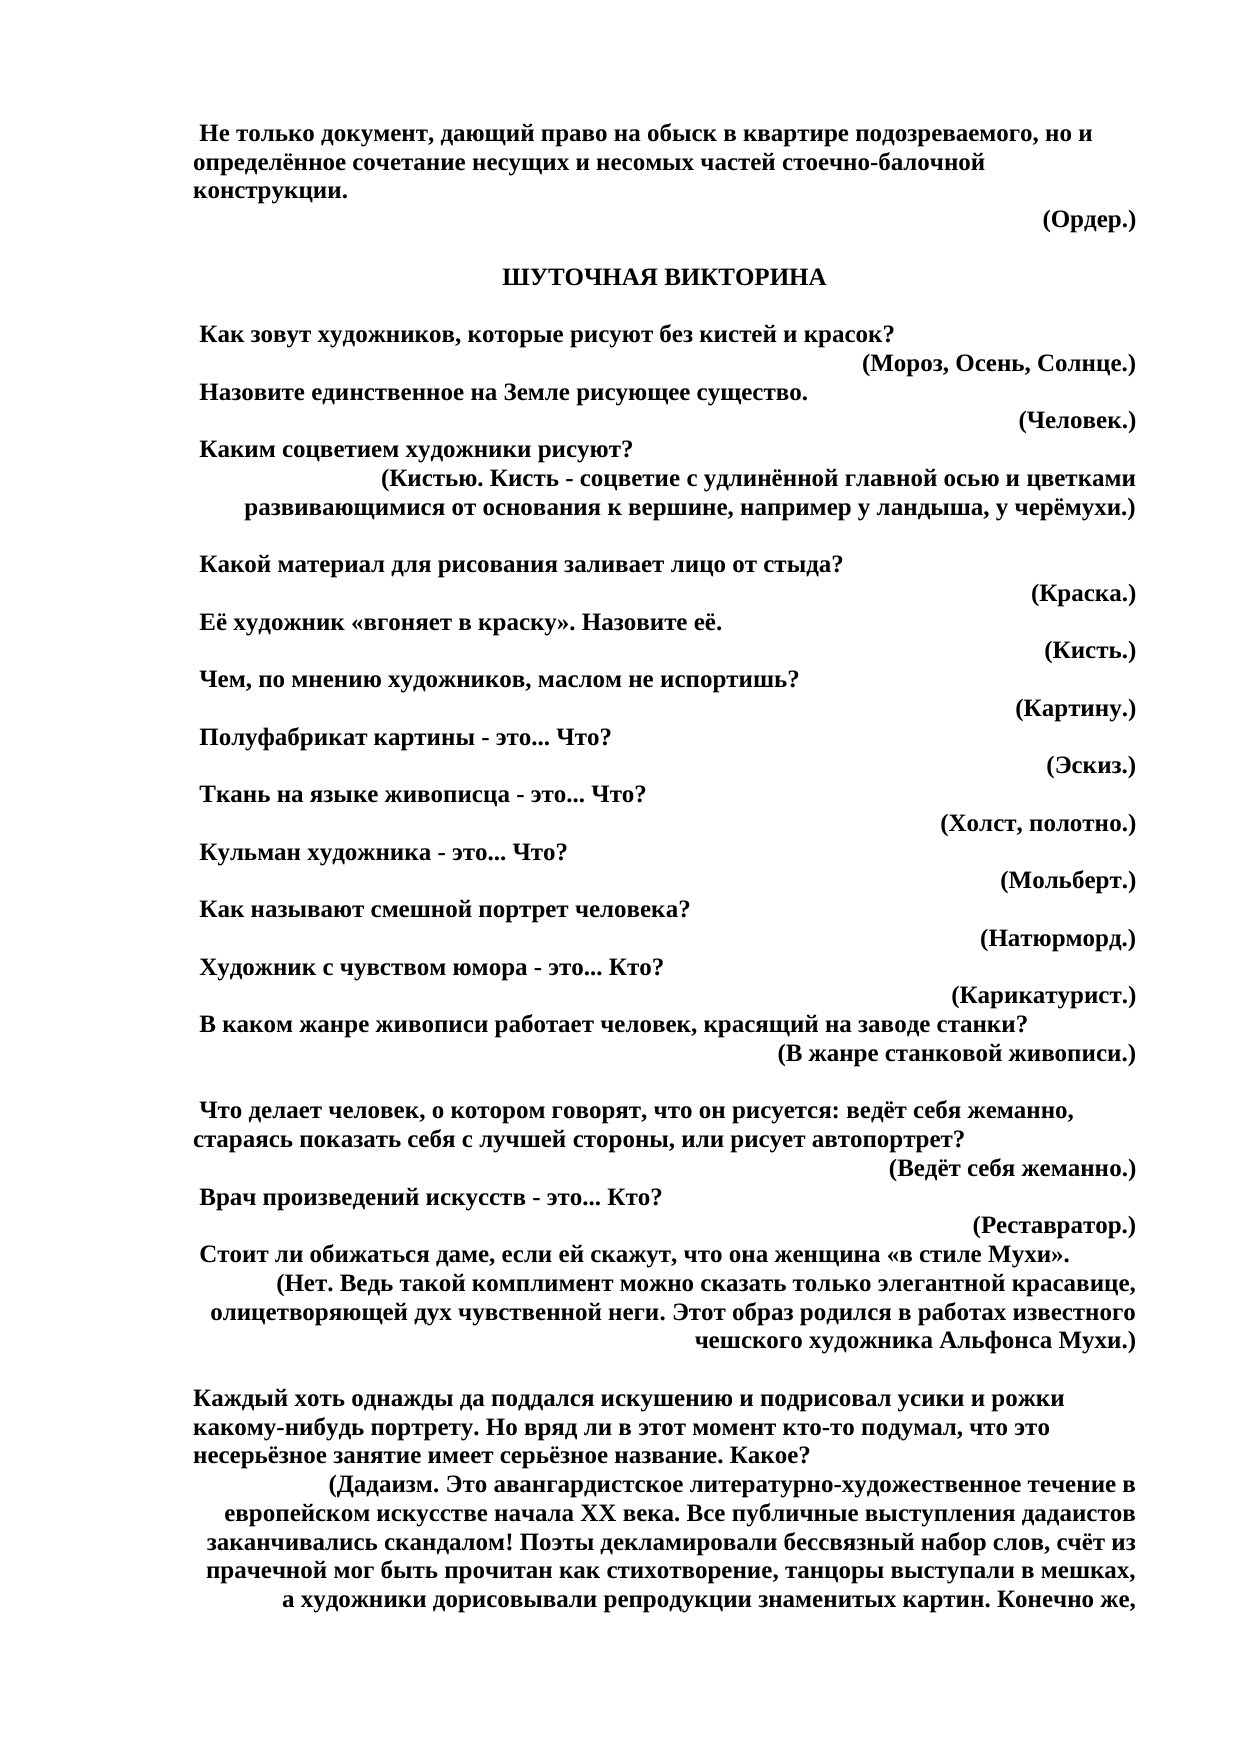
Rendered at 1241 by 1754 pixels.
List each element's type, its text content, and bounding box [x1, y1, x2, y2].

text Кульман художника - это... Что? [193, 837, 1136, 866]
text (Мольберт.) [193, 866, 1136, 894]
text Что делает человек, о котором говорят, что он рисуется: ведёт себя жеманно, стараясь показать себя с лучшей стороны, или рисует автопортрет? [193, 1096, 1136, 1153]
text Полуфабрикат картины - это... Что? [193, 722, 1136, 751]
text (Ордер.) [193, 204, 1136, 233]
text Врач произведений искусств - это... Кто? [193, 1182, 1136, 1211]
text Какой материал для рисования заливает лицо от стыда? [193, 549, 1136, 578]
text (Кистью. Кисть - соцветие с удлинённой главной осью и цветками развивающимися от основания к вершине, например у ландыша, у черёмухи.) [193, 463, 1136, 521]
text Не только документ, дающий право на обыск в квартире подозреваемого, но и определённое сочетание несущих и несомых частей стоечно-балочной конструкции. [193, 118, 1136, 204]
text (Краска.) [193, 578, 1136, 607]
text (Натюрморд.) [193, 923, 1136, 952]
text (В жанре станковой живописи.) [193, 1038, 1136, 1067]
text (Эскиз.) [193, 751, 1136, 779]
text (Мороз, Осень, Солнце.) [193, 348, 1136, 377]
text ШУТОЧНАЯ ВИКТОРИНА [177, 262, 1152, 291]
text Художник с чувством юмора - это... Кто? [193, 952, 1136, 981]
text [193, 1469, 1136, 1613]
text (Нет. Ведь такой комплимент можно сказать только элегантной красавице, олицетворяющей дух чувственной неги. Этот образ родился в работах известного чешского художника Альфонса Мухи.) [193, 1268, 1136, 1354]
text Как называют смешной портрет человека? [193, 894, 1136, 923]
text Стоит ли обижаться даме, если ей скажут, что она женщина «в стиле Мухи». [193, 1239, 1136, 1268]
text (Ведёт себя жеманно.) [193, 1153, 1136, 1182]
text Как зовут художников, которые рисуют без кистей и красок? [193, 319, 1136, 348]
text (Холст, полотно.) [193, 808, 1136, 837]
text (Человек.) [193, 406, 1136, 434]
text Каким соцветием художники рисуют? [193, 434, 1136, 463]
text Ткань на языке живописца - это... Что? [193, 779, 1136, 808]
text Каждый хоть однажды да поддался искушению и подрисовал усики и рожки какому-нибудь портрету. Но вряд ли в этот момент кто-то подумал, что это несерьёзное занятие имеет серьёзное название. Какое? [193, 1383, 1136, 1469]
text (Карикатурист.) [193, 981, 1136, 1009]
text В каком жанре живописи работает человек, красящий на заводе станки? [193, 1009, 1136, 1038]
text Чем, по мнению художников, маслом не испортишь? [193, 664, 1136, 693]
text Её художник «вгоняет в краску». Назовите её. [193, 607, 1136, 636]
text (Картину.) [193, 693, 1136, 722]
text Назовите единственное на Земле рисующее существо. [193, 377, 1136, 406]
text (Кисть.) [193, 636, 1136, 664]
text (Реставратор.) [193, 1211, 1136, 1239]
